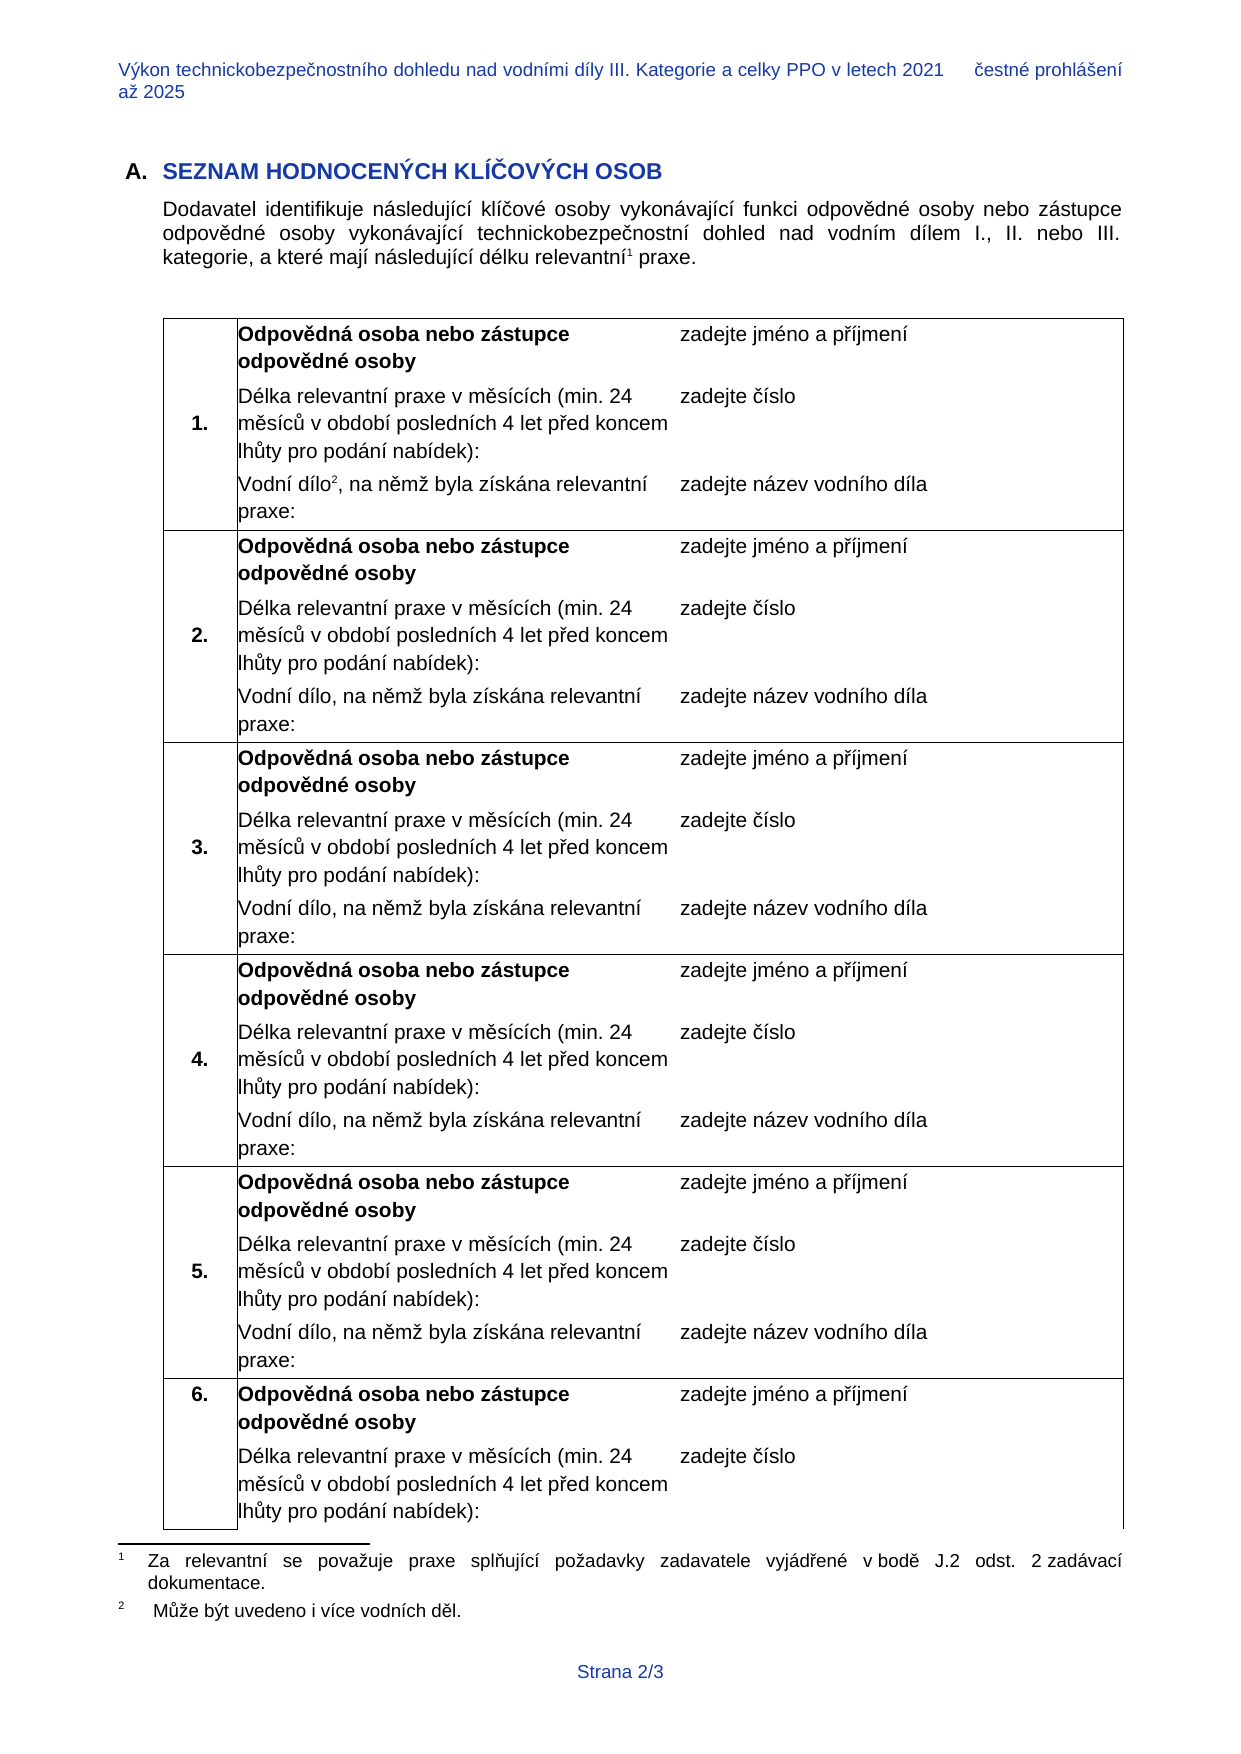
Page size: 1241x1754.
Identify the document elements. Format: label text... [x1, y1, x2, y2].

table_cell 3. [164, 743, 237, 954]
table_cell Odpovědná osoba nebo zástupce odpovědné osoby [238, 955, 679, 1016]
table_header 1. [164, 319, 237, 530]
table_cell Délka relevantní praxe v měsících (min. 24 měsíců v období posledních 4 let před koncem lhůty pro podání nabídek): [238, 380, 679, 469]
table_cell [238, 1379, 679, 1440]
table_cell Vodní dílo, na němž byla získána relevantní praxe: [238, 1317, 679, 1378]
table_cell [679, 531, 1123, 592]
table_cell [679, 743, 1123, 804]
table_cell Vodní dílo, na němž byla získána relevantní praxe: [238, 681, 679, 742]
table_cell [679, 1228, 1123, 1317]
table_cell Délka relevantní praxe v měsících (min. 24 měsíců v období posledních 4 let před koncem lhůty pro podání nabídek): [238, 1016, 679, 1105]
table_cell 2. [164, 531, 237, 742]
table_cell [238, 1440, 679, 1529]
table_cell Délka relevantní praxe v měsících (min. 24 měsíců v období posledních 4 let před koncem lhůty pro podání nabídek): [238, 1228, 679, 1317]
table_cell Odpovědná osoba nebo zástupce odpovědné osoby [238, 1167, 679, 1228]
table_cell Délka relevantní praxe v měsících (min. 24 měsíců v období posledních 4 let před koncem lhůty pro podání nabídek): [238, 804, 679, 893]
table_cell Vodní dílo, na němž byla získána relevantní praxe: [238, 469, 679, 530]
table_cell [679, 1440, 1123, 1529]
table_cell 6. [164, 1379, 237, 1529]
table_cell [679, 804, 1123, 893]
table_header [679, 319, 1123, 379]
table_cell Vodní dílo, na němž byla získána relevantní praxe: [238, 1105, 679, 1166]
subtitle SEZNAM hodnocených klíčových osob [148, 158, 1122, 184]
table_cell [679, 955, 1123, 1016]
table_header Odpovědná osoba nebo zástupce odpovědné osoby [238, 319, 679, 379]
table_cell [679, 1167, 1123, 1228]
table_cell 5. [164, 1167, 237, 1378]
table_cell 4. [164, 955, 237, 1166]
table_cell [679, 1016, 1123, 1105]
table_cell [679, 592, 1123, 681]
table_cell Délka relevantní praxe v měsících (min. 24 měsíců v období posledních 4 let před koncem lhůty pro podání nabídek): [238, 592, 679, 681]
table_cell [679, 380, 1123, 469]
list Dodavatel identifikuje následující klíčové osoby vykonávající funkci odpovědné osoby nebo zástupce odpovědné osoby vykonávající technickobezpečnostní dohled nad vodním dílem I., II. nebo III. kategorie, a které mají následující délku relevantní praxe. [162, 197, 1122, 269]
table_cell Odpovědná osoba nebo zástupce odpovědné osoby [238, 743, 679, 804]
table_cell Odpovědná osoba nebo zástupce odpovědné osoby [238, 531, 679, 592]
table_cell [679, 1379, 1123, 1440]
table_cell Vodní dílo, na němž byla získána relevantní praxe: [238, 893, 679, 954]
